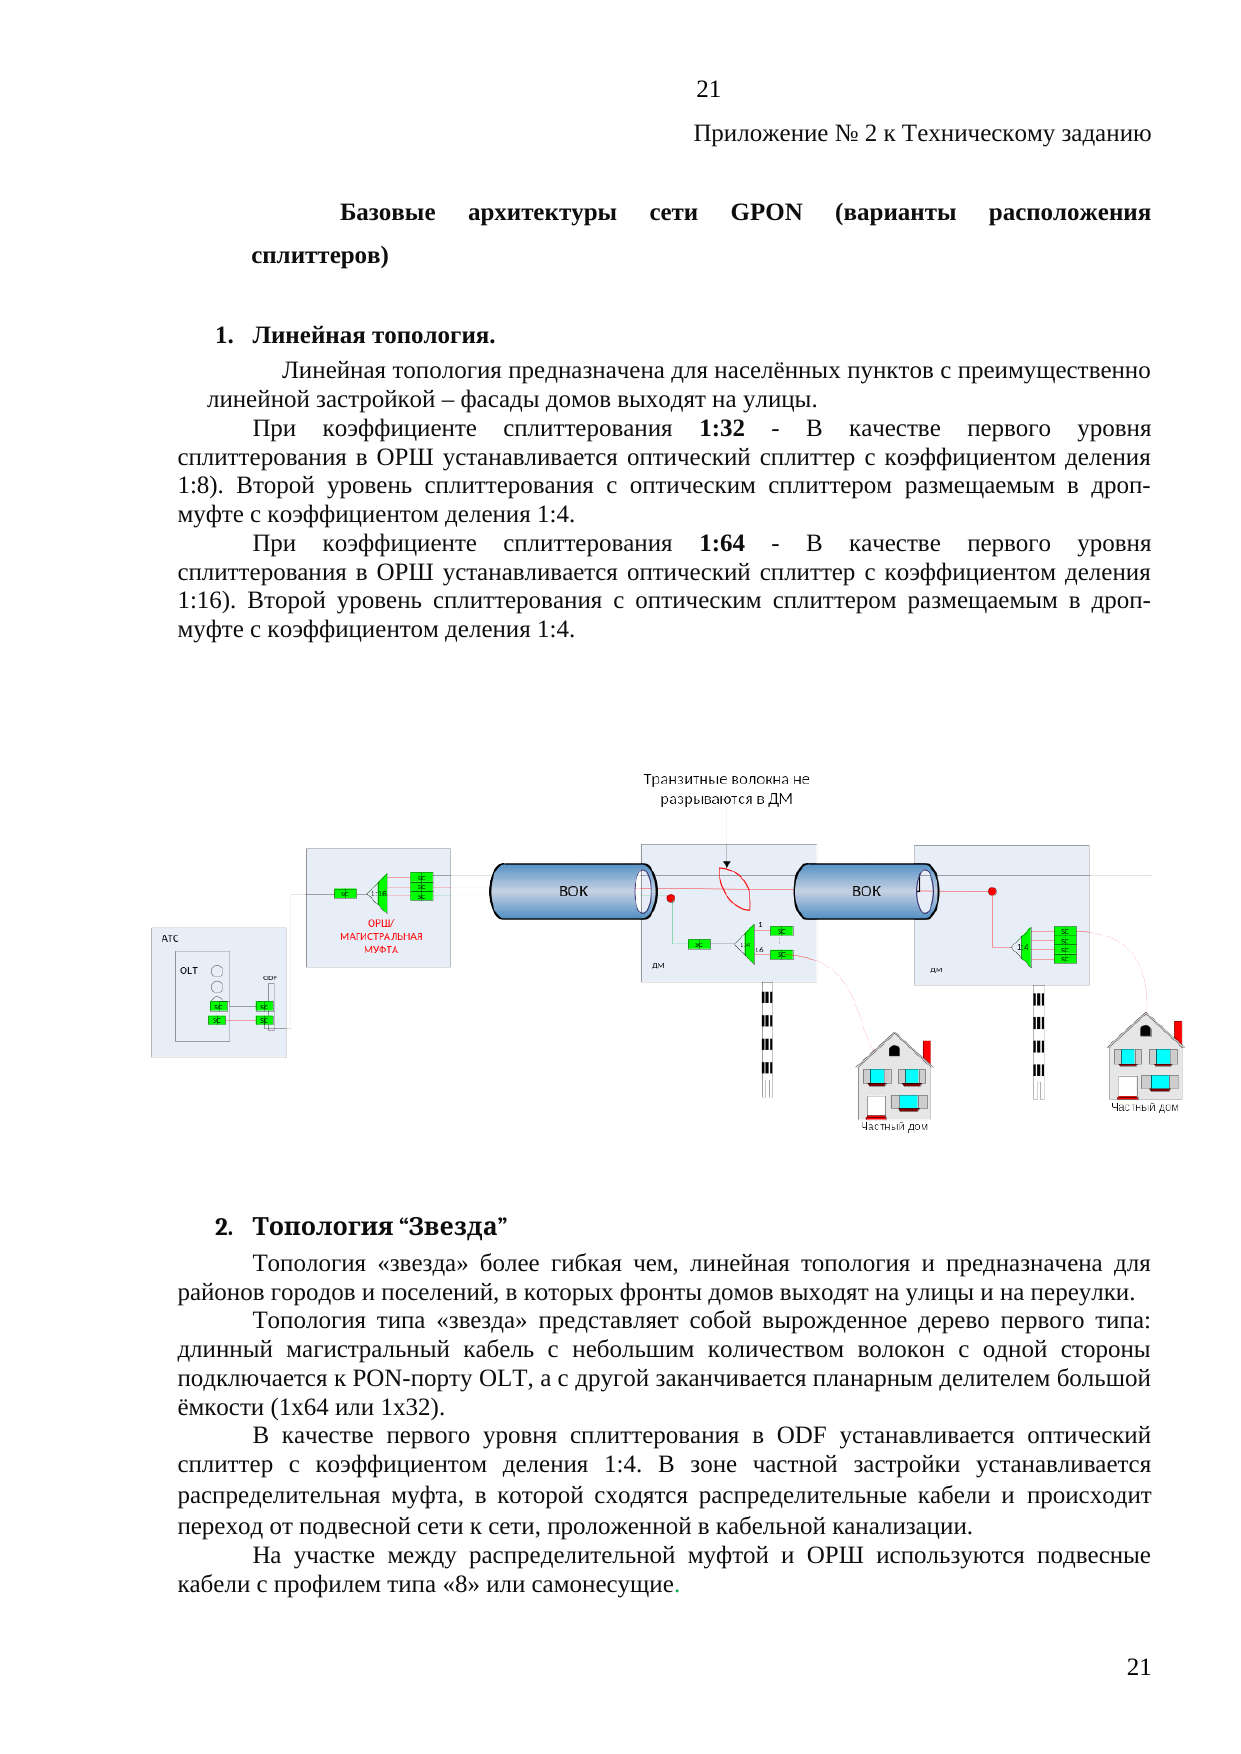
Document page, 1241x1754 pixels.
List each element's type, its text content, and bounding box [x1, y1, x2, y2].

list Топология “Звезда” [215, 1213, 1152, 1242]
text Топология типа «звезда» представляет собой вырожденное дерево первого типа: длинный магистральный кабель с небольшим количеством волокон с одной стороны подключается к PON-порту OLT, а с другой заканчивается планарным делителем большой ёмкости (1х64 или 1х32). [177, 1305, 1152, 1420]
text Базовые архитектуры сети GPON (варианты расположения сплиттеров) [251, 197, 1152, 269]
text При коэффициенте сплиттерования 1:64 - В качестве первого уровня сплиттерования в ОРШ устанавливается оптический сплиттер с коэффициентом деления 1:16). Второй уровень сплиттерования с оптическим сплиттером размещаемым в дроп-муфте с коэффициентом деления 1:4. [177, 528, 1152, 643]
text Топология «звезда» более гибкая чем, линейная топология и предназначена для районов городов и поселений, в которых фронты домов выходят на улицы и на переулки. [177, 1248, 1152, 1305]
text При коэффициенте сплиттерования 1:32 - В качестве первого уровня сплиттерования в ОРШ устанавливается оптический сплиттер с коэффициентом деления 1:8). Второй уровень сплиттерования с оптическим сплиттером размещаемым в дроп-муфте с коэффициентом деления 1:4. [177, 413, 1152, 528]
text В качестве первого уровня сплиттерования в ODF устанавливается оптический сплиттер с коэффициентом деления 1:4. В зоне частной застройки устанавливается распределительная муфта, в которой сходятся распределительные кабели и происходит переход от подвесной сети к сети, проложенной в кабельной канализации. [177, 1420, 1152, 1540]
text На участке между распределительной муфтой и ОРШ используются подвесные кабели с профилем типа «8» или самонесущие. [177, 1540, 1152, 1598]
text Приложение № 2 к Техническому заданию [289, 118, 1152, 147]
list Линейная топология. [215, 321, 1152, 349]
text Линейная топология предназначена для населённых пунктов с преимущественно линейной застройкой – фасады домов выходят на улицы. [207, 356, 1152, 413]
